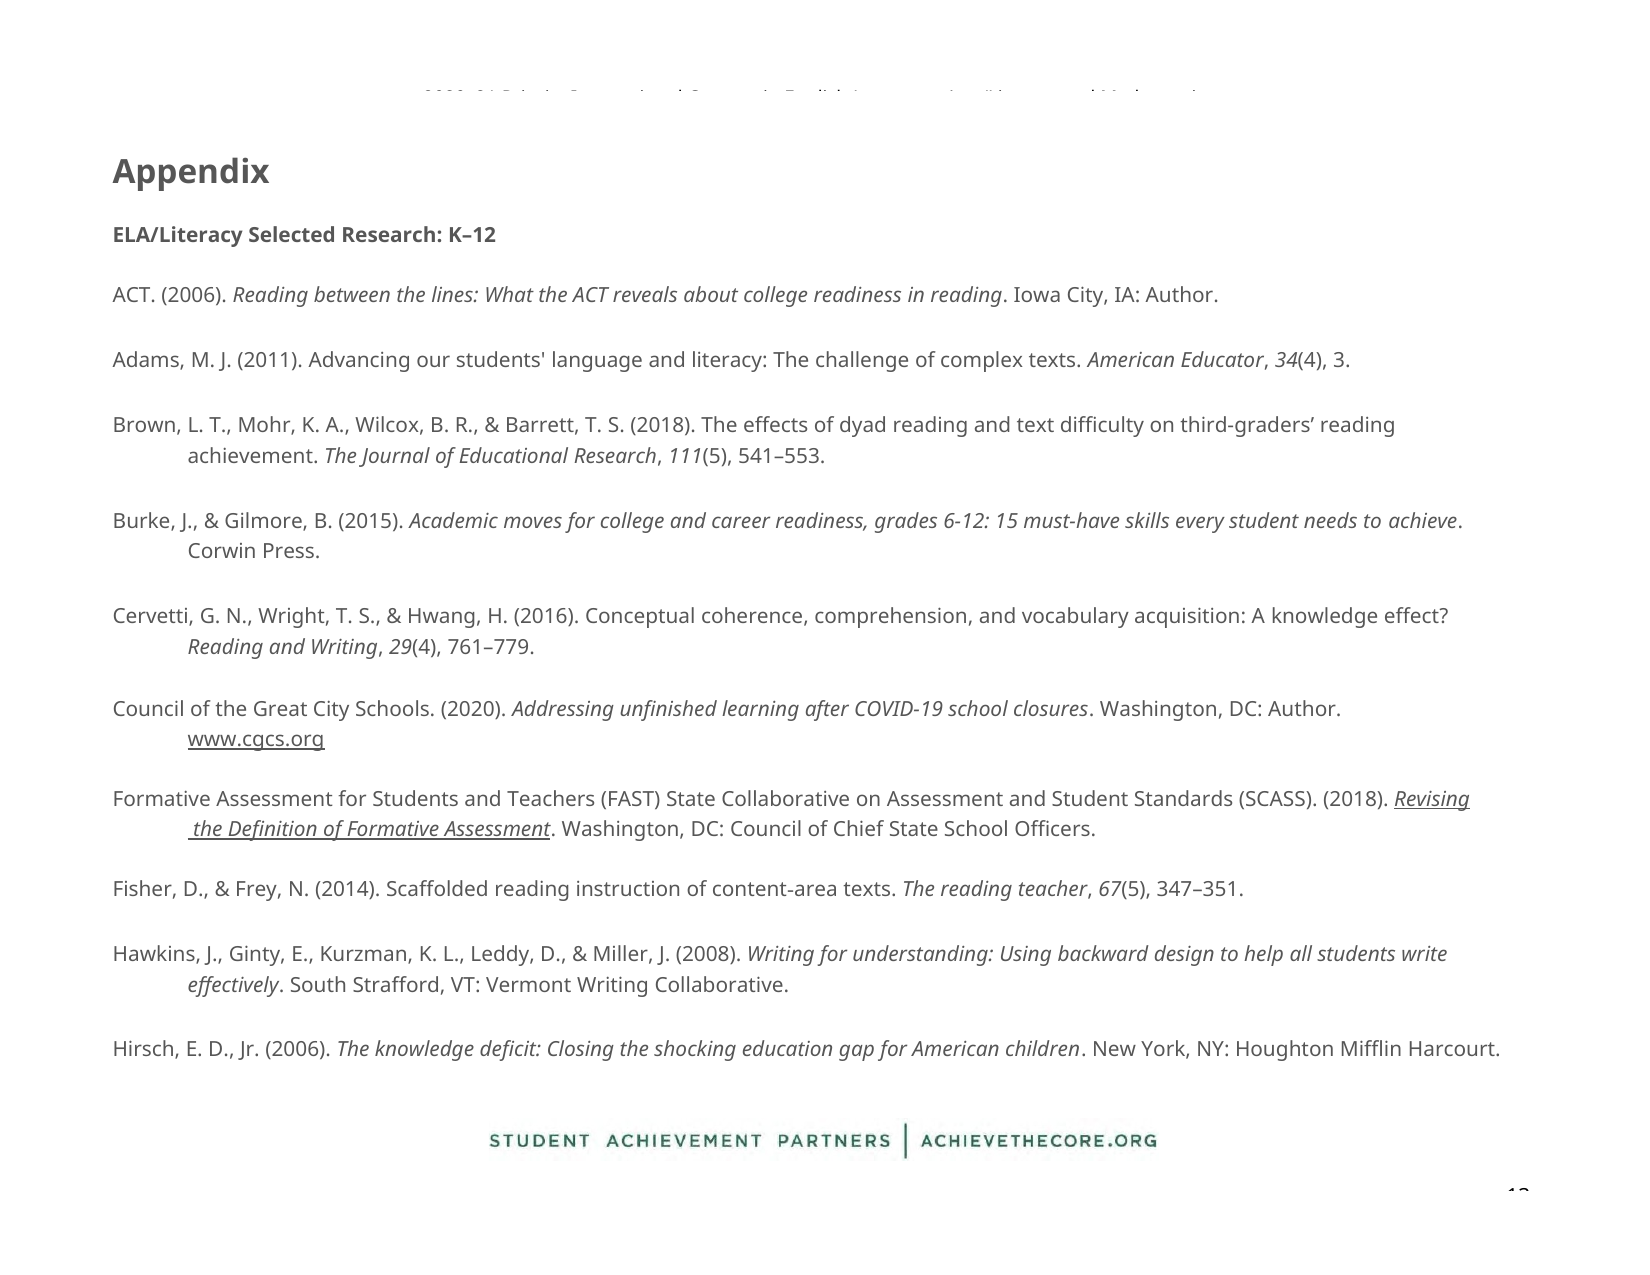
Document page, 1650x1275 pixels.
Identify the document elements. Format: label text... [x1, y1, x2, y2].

subtitle Appendix [112, 148, 1650, 194]
text Fisher, D., & Frey, N. (2014). Scaffolded reading instruction of content‐area texts. The reading teacher, 67(5), 347–351. [112, 874, 1650, 903]
text Burke, J., & Gilmore, B. (2015). Academic moves for college and career readiness, grades 6-12: 15 must-have skills every student needs to achieve. Corwin Press. [112, 506, 1506, 565]
text achievement. The Journal of Educational Research, 111(5), 541–553. [187, 441, 1650, 469]
text Hirsch, E. D., Jr. (2006). The knowledge deficit: Closing the shocking education gap for American children. New York, NY: Houghton Mifflin Harcourt. [112, 1034, 1512, 1063]
text Formative Assessment for Students and Teachers (FAST) State Collaborative on Assessment and Student Standards (SCASS). (2018). Revising [112, 784, 1650, 812]
text Reading and Writing, 29(4), 761–779. [187, 632, 1650, 661]
text ELA/Literacy Selected Research: K–12 [112, 220, 1650, 249]
picture [488, 1118, 1160, 1161]
text Council of the Great City Schools. (2020). Addressing unfinished learning after COVID-19 school closures. Washington, DC: Author. www.cgcs.org [112, 694, 1439, 753]
text Cervetti, G. N., Wright, T. S., & Hwang, H. (2016). Conceptual coherence, comprehension, and vocabulary acquisition: A knowledge effect? [112, 602, 1650, 630]
text Hawkins, J., Ginty, E., Kurzman, K. L., Leddy, D., & Miller, J. (2008). Writing for understanding: Using backward design to help all students write effectively. South Strafford, VT: Vermont Writing Collaborative. [112, 939, 1523, 998]
text the Definition of Formative Assessment. Washington, DC: Council of Chief State School Officers. [187, 814, 1650, 843]
text ACT. (2006). Reading between the lines: What the ACT reveals about college readiness in reading. Iowa City, IA: Author. [112, 280, 1650, 309]
text Brown, L. T., Mohr, K. A., Wilcox, B. R., & Barrett, T. S. (2018). The effects of dyad reading and text difficulty on third-graders’ reading [112, 411, 1650, 439]
text Adams, M. J. (2011). Advancing our students' language and literacy: The challenge of complex texts. American Educator, 34(4), 3. [112, 345, 1650, 374]
